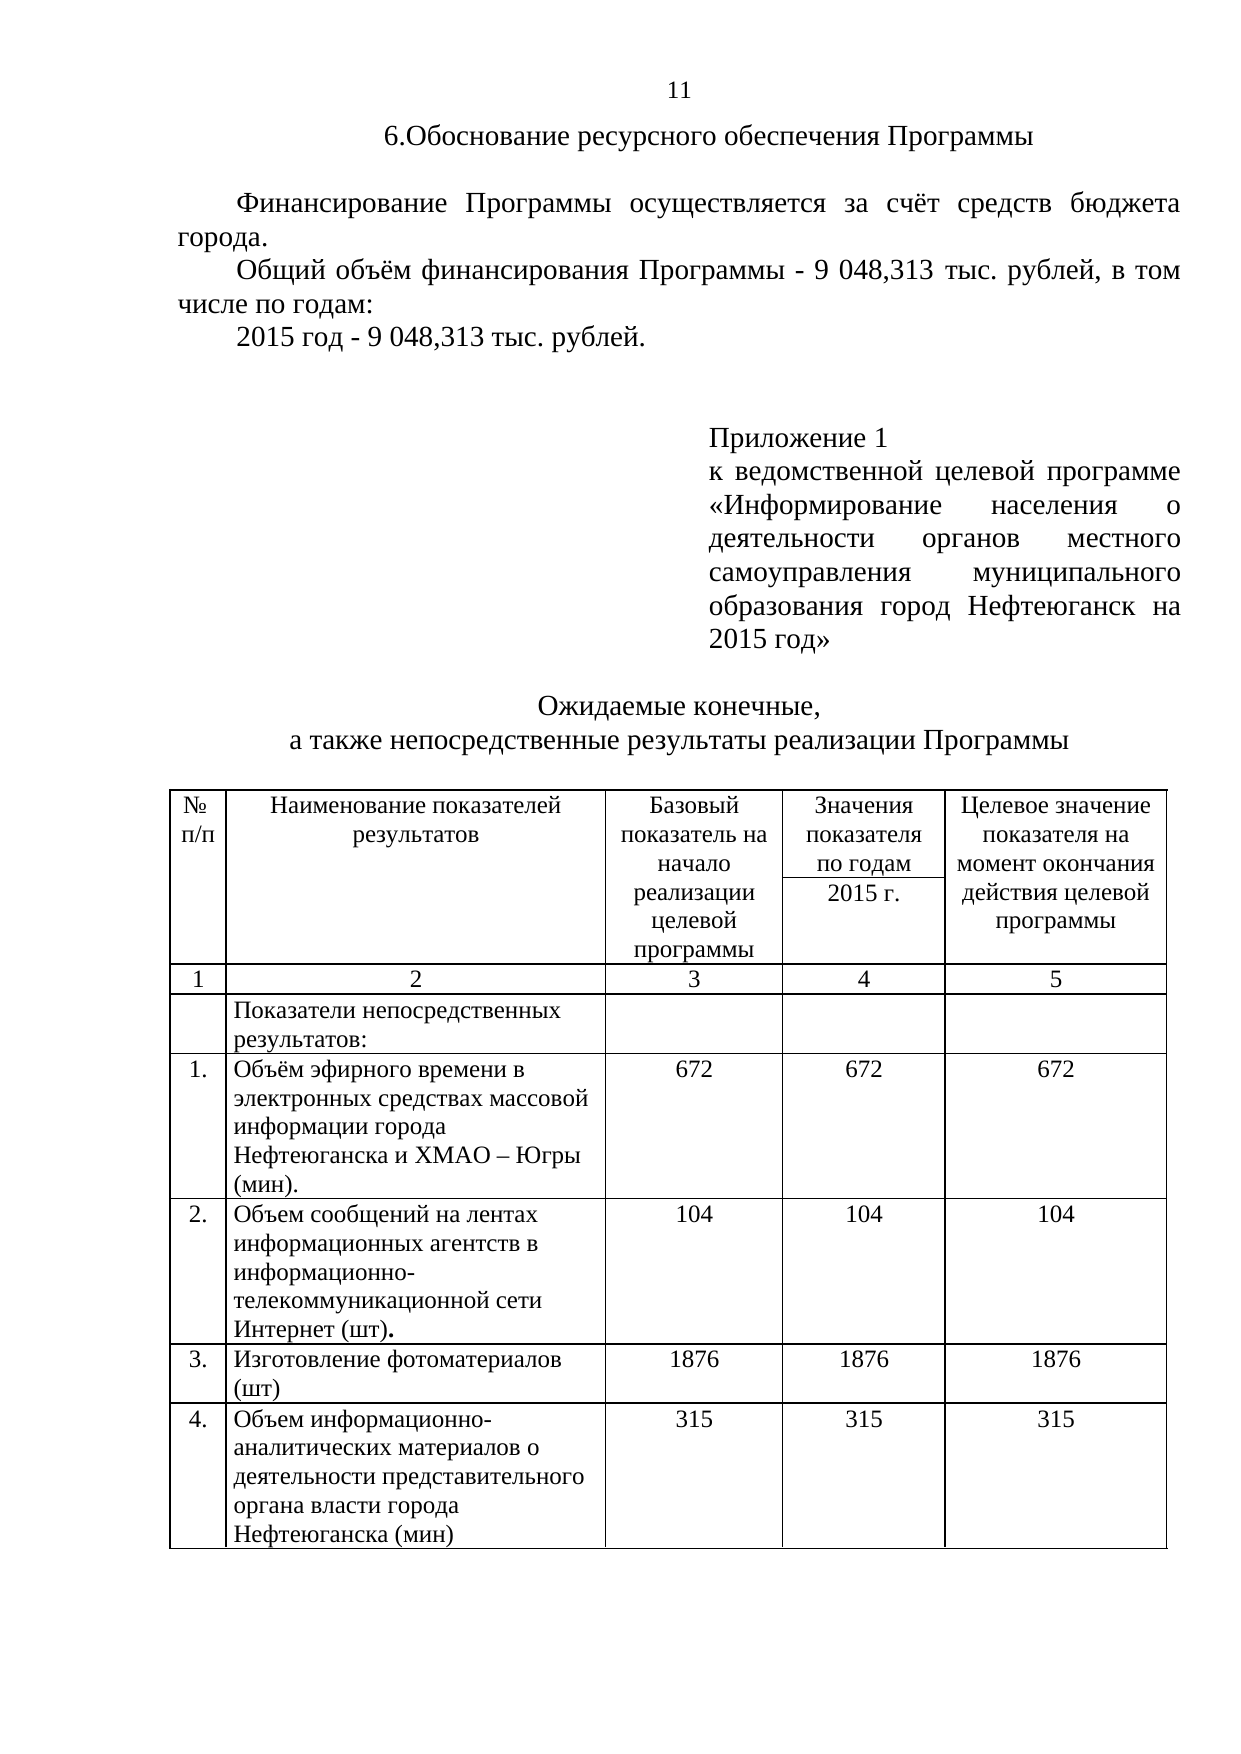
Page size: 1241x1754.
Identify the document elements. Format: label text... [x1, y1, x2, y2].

text к ведомственной целевой программе «Информирование населения о деятельности органов местного самоуправления муниципального образования город Нефтеюганск на 2015 год» [709, 453, 1181, 655]
table_cell Объём эфирного времени в электронных средствах массовой информации города Нефтеюганска и ХМАО – Югры (мин). [227, 1054, 605, 1198]
table_cell 2. [171, 1199, 225, 1343]
table_cell [783, 995, 944, 1052]
table_cell 672 [783, 1054, 944, 1198]
text Приложение 1 [709, 420, 1181, 453]
table_cell 3. [171, 1345, 225, 1402]
table_cell Показатели непосредственных результатов: [227, 995, 605, 1052]
text 6.Обоснование ресурсного обеспечения Программы [177, 118, 1181, 152]
table_cell 672 [946, 1054, 1166, 1198]
table_cell 315 [606, 1404, 782, 1547]
table_cell 672 [606, 1054, 782, 1198]
table_cell Изготовление фотоматериалов (шт) [227, 1345, 605, 1402]
table_cell 104 [783, 1199, 944, 1343]
text Финансирование Программы осуществляется за счёт средств бюджета города. [177, 185, 1181, 252]
table_cell 2 [227, 965, 605, 993]
table_cell 104 [606, 1199, 782, 1343]
table_cell 1876 [783, 1345, 944, 1402]
table_cell Объем информационно-аналитических материалов о деятельности представительного органа власти города Нефтеюганска (мин) [227, 1404, 605, 1547]
table_cell 5 [946, 965, 1166, 993]
table_cell [946, 995, 1166, 1052]
table_cell 1. [171, 1054, 225, 1198]
table_cell [606, 995, 782, 1052]
table_cell 2015 г. [783, 878, 944, 963]
table_cell 1 [171, 965, 225, 993]
table_cell 315 [783, 1404, 944, 1547]
table_cell 4. [171, 1404, 225, 1547]
table_cell 1876 [946, 1345, 1166, 1402]
table_header Наименование показателей результатов [227, 791, 605, 963]
table_header № п/п [171, 791, 225, 963]
text Общий объём финансирования Программы - 9 048,313 тыс. рублей, в том числе по годам: [177, 252, 1181, 319]
text 2015 год - 9 048,313 тыс. рублей. [177, 319, 1181, 353]
table_header Базовый показатель на начало реализации целевой программы [606, 791, 782, 963]
table_cell 1876 [606, 1345, 782, 1402]
text Ожидаемые конечные, [177, 688, 1181, 722]
table_cell 315 [946, 1404, 1166, 1547]
text а также непосредственные результаты реализации Программы [177, 722, 1181, 755]
table_cell 4 [783, 965, 944, 993]
table_cell Объем сообщений на лентах информационных агентств в информационно-телекоммуникационной сети Интернет (шт). [227, 1199, 605, 1343]
table_header Значения показателя по годам [783, 791, 944, 877]
table_cell [171, 995, 225, 1052]
table_header Целевое значение показателя на момент окончания действия целевой программы [946, 791, 1166, 963]
table_cell 104 [946, 1199, 1166, 1343]
table_cell 3 [606, 965, 782, 993]
